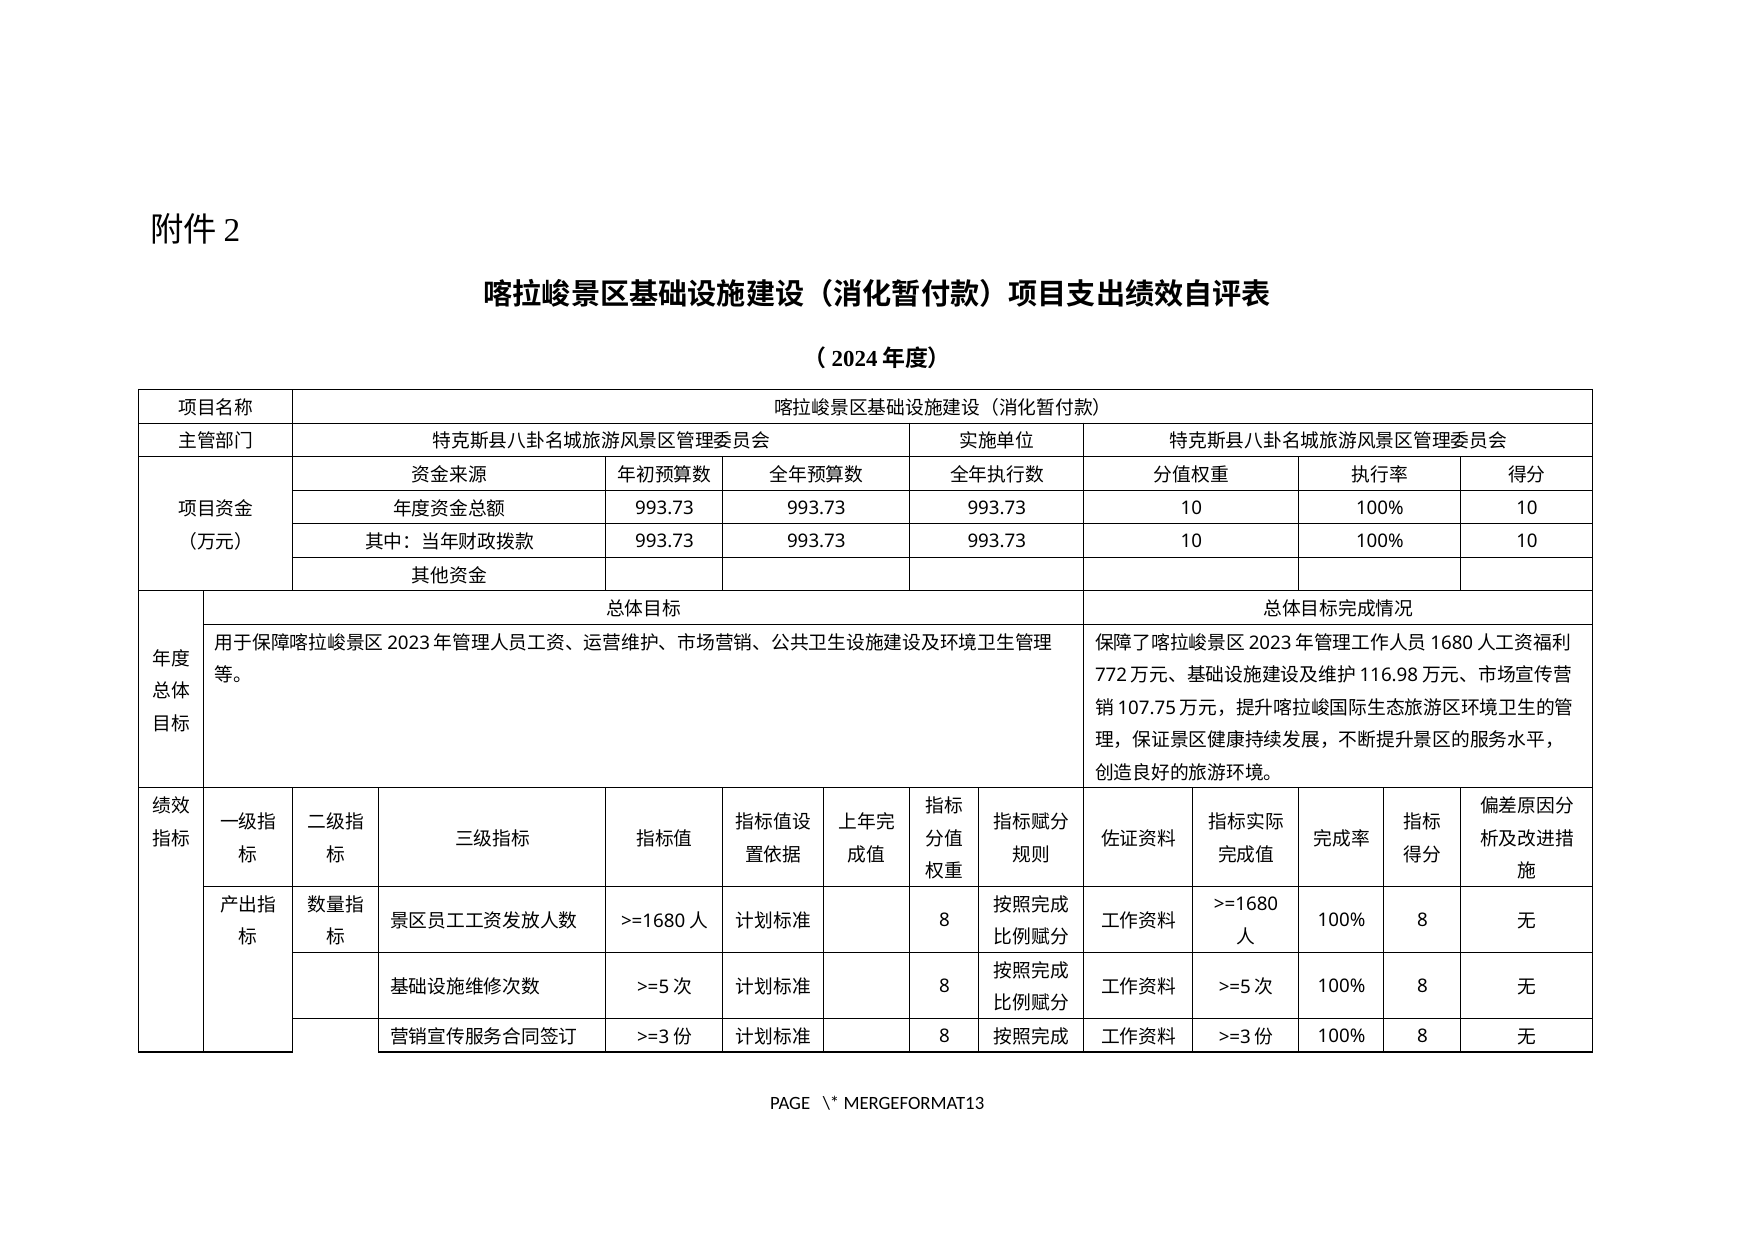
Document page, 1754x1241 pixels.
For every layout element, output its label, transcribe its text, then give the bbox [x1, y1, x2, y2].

table_cell 指标值 [606, 788, 722, 886]
table_cell 993.73 [910, 491, 1083, 523]
table_cell 100% [1299, 491, 1460, 523]
table_cell [293, 953, 378, 1018]
table_cell 总体目标完成情况 [1084, 591, 1592, 624]
table_cell 10 [1461, 491, 1592, 523]
table_cell 8 [910, 1019, 978, 1051]
table_cell 计划标准 [723, 953, 823, 1018]
table_cell 完成率 [1299, 788, 1383, 886]
table_cell 按照完成比例赋分 [979, 887, 1083, 952]
table_cell 项目资金 （万元） [139, 457, 292, 590]
table_cell 工作资料 [1084, 1019, 1192, 1051]
table_cell 993.73 [606, 491, 722, 523]
table_cell 用于保障喀拉峻景区2023年管理人员工资、运营维护、市场营销、公共卫生设施建设及环境卫生管理等。 [204, 625, 1083, 787]
table_cell 绩效指标 [139, 788, 203, 1051]
table_cell 无 [1461, 887, 1592, 952]
text 附件2 [150, 194, 1604, 259]
table_cell 全年预算数 [723, 457, 909, 489]
table_cell 资金来源 [293, 457, 605, 489]
table_cell 无 [1461, 1019, 1592, 1051]
table_cell 8 [1384, 1019, 1460, 1051]
table_cell >=3份 [1193, 1019, 1298, 1051]
table_header 喀拉峻景区基础设施建设（消化暂付款） [293, 390, 1592, 422]
table_cell 年度总体目标 [139, 591, 203, 787]
table_cell 二级指标 [293, 788, 378, 886]
table_cell [910, 558, 1083, 590]
table_cell 指标分值权重 [910, 788, 978, 886]
table_cell 100% [1299, 953, 1383, 1018]
table_cell 保障了喀拉峻景区2023年管理工作人员1680人工资福利772万元、基础设施建设及维护116.98万元、市场宣传营销107.75万元，提升喀拉峻国际生态旅游区环境卫生的管理，保证景区健康持续发展，不断提升景区的服务水平，创造良好的旅游环境。 [1084, 625, 1592, 787]
table_cell 按照完成比例赋分 [979, 1019, 1083, 1051]
table_cell 分值权重 [1084, 457, 1298, 489]
table_cell [606, 558, 722, 590]
table_cell 主管部门 [139, 424, 292, 456]
table_cell 993.73 [606, 524, 722, 557]
table_cell 执行率 [1299, 457, 1460, 489]
table_cell 100% [1299, 524, 1460, 557]
table_cell [1084, 558, 1298, 590]
table_cell 8 [910, 953, 978, 1018]
table_cell 一级指标 [204, 788, 292, 886]
table_cell 计划标准 [723, 887, 823, 952]
table_cell 8 [910, 887, 978, 952]
table_cell >=5次 [1193, 953, 1298, 1018]
table_cell 指标赋分规则 [979, 788, 1083, 886]
table_cell 得分 [1461, 457, 1592, 489]
table_cell 偏差原因分析及改进措施 [1461, 788, 1592, 886]
table_cell 其中：当年财政拨款 [293, 524, 605, 557]
table_cell 三级指标 [379, 788, 605, 886]
table_cell 全年执行数 [910, 457, 1083, 489]
table_cell 产出指标 [204, 887, 292, 1051]
table_cell 基础设施维修次数 [379, 953, 605, 1018]
table_cell 指标得分 [1384, 788, 1460, 886]
table_cell >=1680人 [1193, 887, 1298, 952]
table_cell [824, 1019, 909, 1051]
table_cell 工作资料 [1084, 953, 1192, 1018]
table_cell [1299, 558, 1460, 590]
table_cell 计划标准 [723, 1019, 823, 1051]
table_cell 营销宣传服务合同签订数 [379, 1019, 605, 1051]
text 喀拉峻景区基础设施建设（消化暂付款）项目支出绩效自评表 [150, 259, 1604, 324]
table_cell [824, 887, 909, 952]
table_header 项目名称 [139, 390, 292, 422]
table_cell 993.73 [910, 524, 1083, 557]
table_cell 10 [1084, 491, 1298, 523]
table_cell 年初预算数 [606, 457, 722, 489]
table_cell [1461, 558, 1592, 590]
table_cell 8 [1384, 953, 1460, 1018]
table_cell 100% [1299, 1019, 1383, 1051]
table_cell 按照完成比例赋分 [979, 953, 1083, 1018]
table_cell [824, 953, 909, 1018]
table_cell 指标值设置依据 [723, 788, 823, 886]
table_cell 特克斯县八卦名城旅游风景区管理委员会 [1084, 424, 1592, 456]
table_cell 景区员工工资发放人数 [379, 887, 605, 952]
table_cell 10 [1461, 524, 1592, 557]
table_cell 佐证资料 [1084, 788, 1192, 886]
table_cell 10 [1084, 524, 1298, 557]
table_cell 上年完成值 [824, 788, 909, 886]
table_cell 工作资料 [1084, 887, 1192, 952]
table_cell [293, 1019, 378, 1051]
text （ 2024年度） [150, 324, 1604, 389]
table_cell >=5次 [606, 953, 722, 1018]
table_cell 100% [1299, 887, 1383, 952]
table_cell 总体目标 [204, 591, 1083, 624]
table_cell 特克斯县八卦名城旅游风景区管理委员会 [293, 424, 909, 456]
table_cell 8 [1384, 887, 1460, 952]
table_cell [723, 558, 909, 590]
table_cell 数量指标 [293, 887, 378, 952]
table_cell 年度资金总额 [293, 491, 605, 523]
table_cell 993.73 [723, 524, 909, 557]
table_cell 实施单位 [910, 424, 1083, 456]
table_cell >=3份 [606, 1019, 722, 1051]
table_cell 993.73 [723, 491, 909, 523]
table_cell 其他资金 [293, 558, 605, 590]
table_cell 无 [1461, 953, 1592, 1018]
table_cell >=1680人 [606, 887, 722, 952]
table_cell 指标实际完成值 [1193, 788, 1298, 886]
